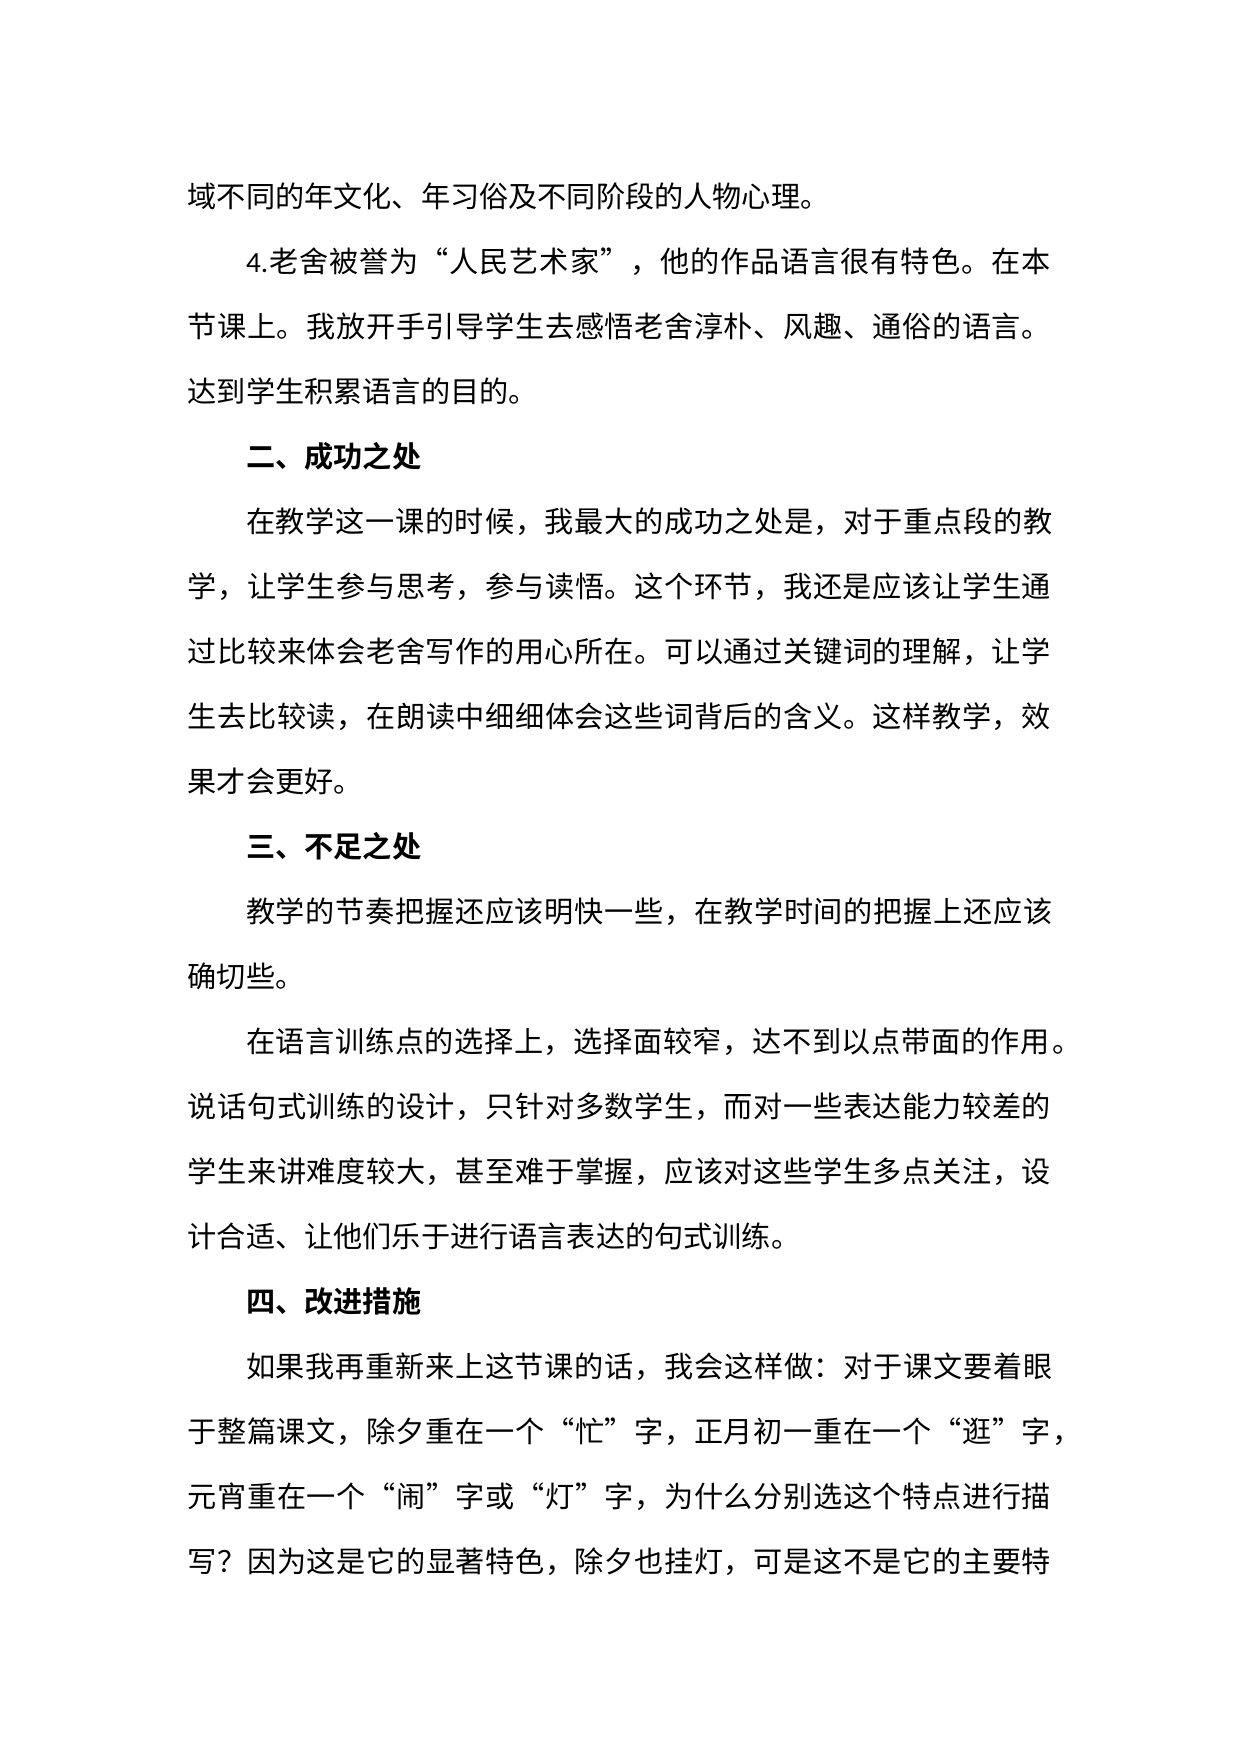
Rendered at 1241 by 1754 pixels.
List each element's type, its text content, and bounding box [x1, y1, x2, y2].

text 教学的节奏把握还应该明快一些，在教学时间的把握上还应该确切些。 [187, 877, 1053, 1007]
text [187, 1332, 1053, 1592]
text 在语言训练点的选择上，选择面较窄，达不到以点带面的作用。说话句式训练的设计，只针对多数学生，而对一些表达能力较差的学生来讲难度较大，甚至难于掌握，应该对这些学生多点关注，设计合适、让他们乐于进行语言表达的句式训练。 [187, 1007, 1053, 1267]
text 三、不足之处 [187, 812, 1053, 877]
text 在教学这一课的时候，我最大的成功之处是，对于重点段的教学，让学生参与思考，参与读悟。这个环节，我还是应该让学生通过比较来体会老舍写作的用心所在。可以通过关键词的理解，让学生去比较读，在朗读中细细体会这些词背后的含义。这样教学，效果才会更好。 [187, 487, 1053, 812]
text 二、成功之处 [187, 422, 1053, 487]
text 四、改进措施 [187, 1267, 1053, 1332]
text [187, 162, 1053, 227]
text 4.老舍被誉为“人民艺术家”，他的作品语言很有特色。在本节课上。我放开手引导学生去感悟老舍淳朴、风趣、通俗的语言。达到学生积累语言的目的。 [187, 227, 1053, 422]
